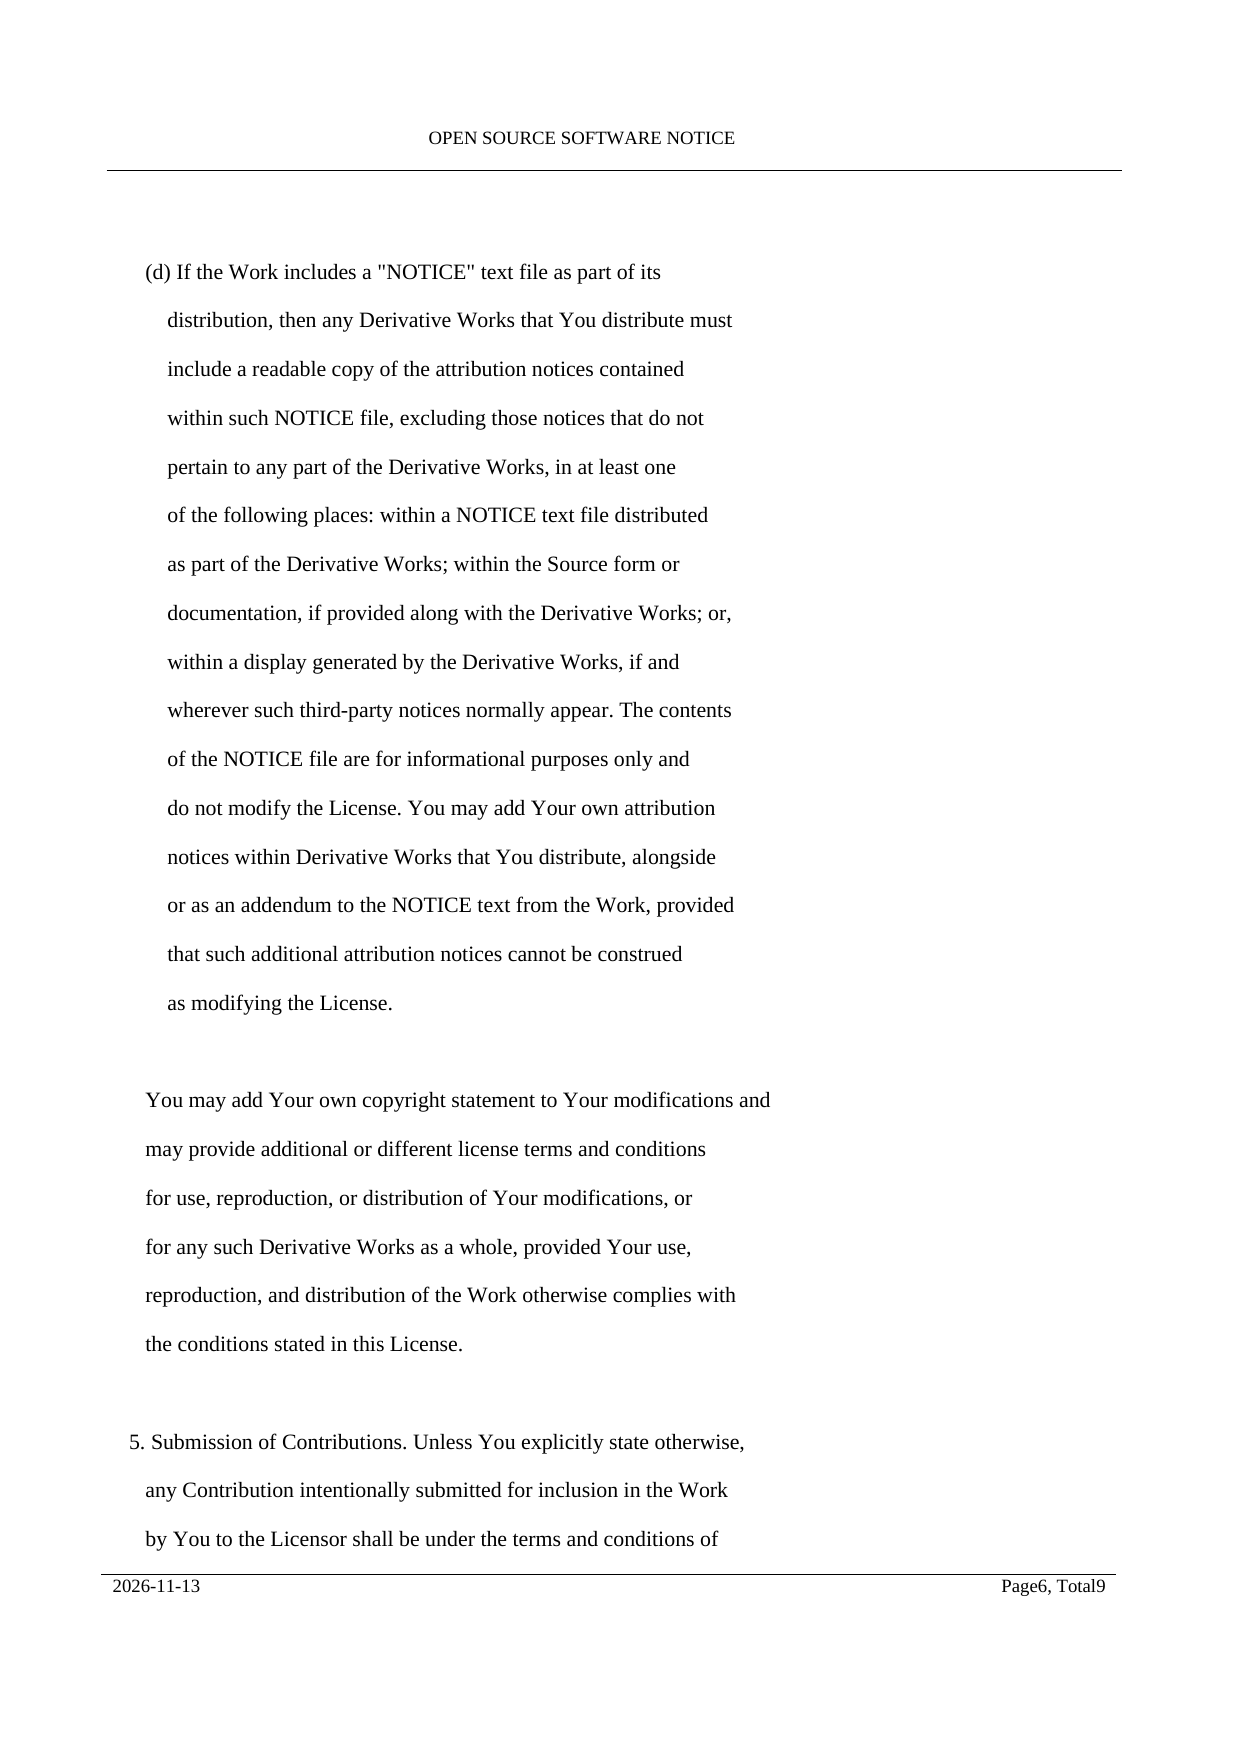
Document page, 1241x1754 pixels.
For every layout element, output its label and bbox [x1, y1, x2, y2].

text [112, 206, 1128, 1555]
